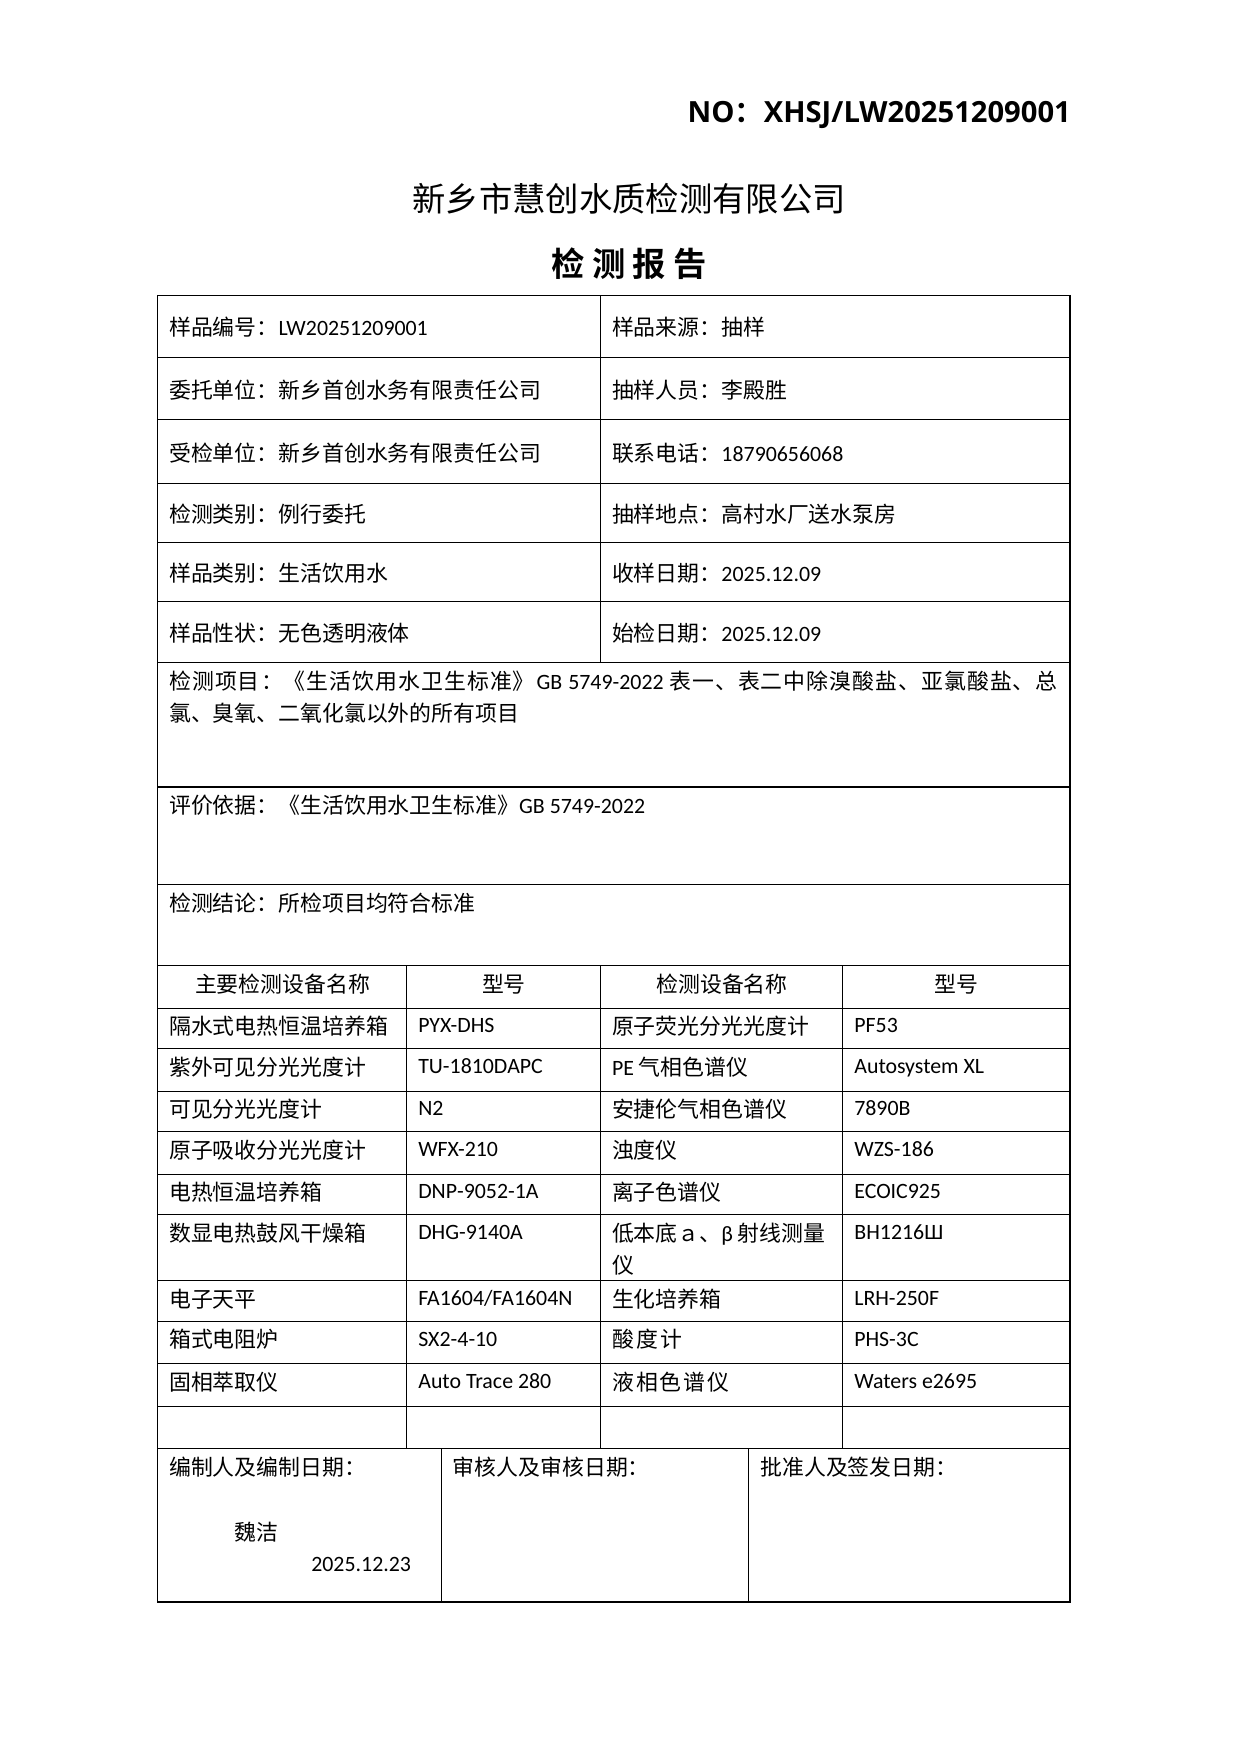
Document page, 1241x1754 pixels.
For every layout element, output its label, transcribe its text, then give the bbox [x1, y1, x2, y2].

table_cell 批准人及签发日期： [749, 1449, 1069, 1601]
table_cell 检测设备名称 [601, 966, 842, 1008]
table_cell 安捷伦气相色谱仪 [601, 1092, 842, 1131]
table_cell 评价依据：《生活饮用水卫生标准》GB 5749-2022 [158, 788, 1069, 884]
table_cell 酸度计 [601, 1322, 842, 1363]
table_cell 样品类别：生活饮用水 [158, 543, 600, 601]
table_cell 电热恒温培养箱 [158, 1175, 406, 1214]
table_cell 受检单位：新乡首创水务有限责任公司 [158, 420, 600, 483]
table_cell 隔水式电热恒温培养箱 [158, 1009, 406, 1048]
table_cell 收样日期：2025.12.09 [601, 543, 1069, 601]
table_cell Auto Trace 280 [407, 1364, 600, 1406]
table_cell 抽样人员：李殿胜 [601, 358, 1069, 419]
table_cell 型号 [843, 966, 1069, 1008]
table_cell DHG-9140A [407, 1215, 600, 1280]
table_cell PE气相色谱仪 [601, 1049, 842, 1091]
table_cell 7890B [843, 1092, 1069, 1131]
table_cell 始检日期：2025.12.09 [601, 602, 1069, 662]
table_cell WFX-210 [407, 1132, 600, 1174]
table_cell [601, 1407, 842, 1448]
table_cell [843, 1407, 1069, 1448]
table_cell 生化培养箱 [601, 1281, 842, 1321]
table_cell BH1216Ш [843, 1215, 1069, 1280]
table_cell 浊度仪 [601, 1132, 842, 1174]
table_cell 箱式电阻炉 [158, 1322, 406, 1363]
table_cell 检测项目：《生活饮用水卫生标准》GB 5749-2022表一、表二中除溴酸盐、亚氯酸盐、总氯、臭氧、二氧化氯以外的所有项目 [158, 663, 1069, 786]
table_cell 低本底ａ、β射线测量仪 [601, 1215, 842, 1280]
table_cell 型号 [407, 966, 600, 1008]
table_cell LRH-250F [843, 1281, 1069, 1321]
table_cell 液相色谱仪 [601, 1364, 842, 1406]
table_cell PYX-DHS [407, 1009, 600, 1048]
table_cell 数显电热鼓风干燥箱 [158, 1215, 406, 1280]
table_cell DNP-9052-1A [407, 1175, 600, 1214]
table_cell 主要检测设备名称 [158, 966, 406, 1008]
table_cell 审核人及审核日期： [442, 1449, 748, 1601]
text 新乡市慧创水质检测有限公司 [187, 165, 1071, 230]
table_cell 原子吸收分光光度计 [158, 1132, 406, 1174]
table_cell Waters e2695 [843, 1364, 1069, 1406]
table_cell 编制人及编制日期： 魏洁 2025.12.23 [158, 1449, 441, 1601]
table_cell [158, 1407, 406, 1448]
table_cell PHS-3C [843, 1322, 1069, 1363]
table_cell [407, 1407, 600, 1448]
table_cell Autosystem XL [843, 1049, 1069, 1091]
table_cell 电子天平 [158, 1281, 406, 1321]
table_cell 联系电话：18790656068 [601, 420, 1069, 483]
table_cell SX2-4-10 [407, 1322, 600, 1363]
table_cell 原子荧光分光光度计 [601, 1009, 842, 1048]
table_cell 委托单位：新乡首创水务有限责任公司 [158, 358, 600, 419]
table_cell FA1604/FA1604N [407, 1281, 600, 1321]
table_cell N2 [407, 1092, 600, 1131]
table_cell 固相萃取仪 [158, 1364, 406, 1406]
table_cell ECOIC925 [843, 1175, 1069, 1214]
table_cell 样品性状：无色透明液体 [158, 602, 600, 662]
table_cell 检测类别：例行委托 [158, 484, 600, 542]
table_cell TU-1810DAPC [407, 1049, 600, 1091]
table_cell 检测结论：所检项目均符合标准 [158, 885, 1069, 965]
table_cell 离子色谱仪 [601, 1175, 842, 1214]
table_cell PF53 [843, 1009, 1069, 1048]
table_cell 抽样地点：高村水厂送水泵房 [601, 484, 1069, 542]
table_header 样品来源：抽样 [601, 296, 1069, 357]
table_cell 紫外可见分光光度计 [158, 1049, 406, 1091]
table_header 样品编号：LW20251209001 [158, 296, 600, 357]
table_cell 可见分光光度计 [158, 1092, 406, 1131]
text 检 测 报 告 [187, 230, 1071, 295]
table_cell WZS-186 [843, 1132, 1069, 1174]
